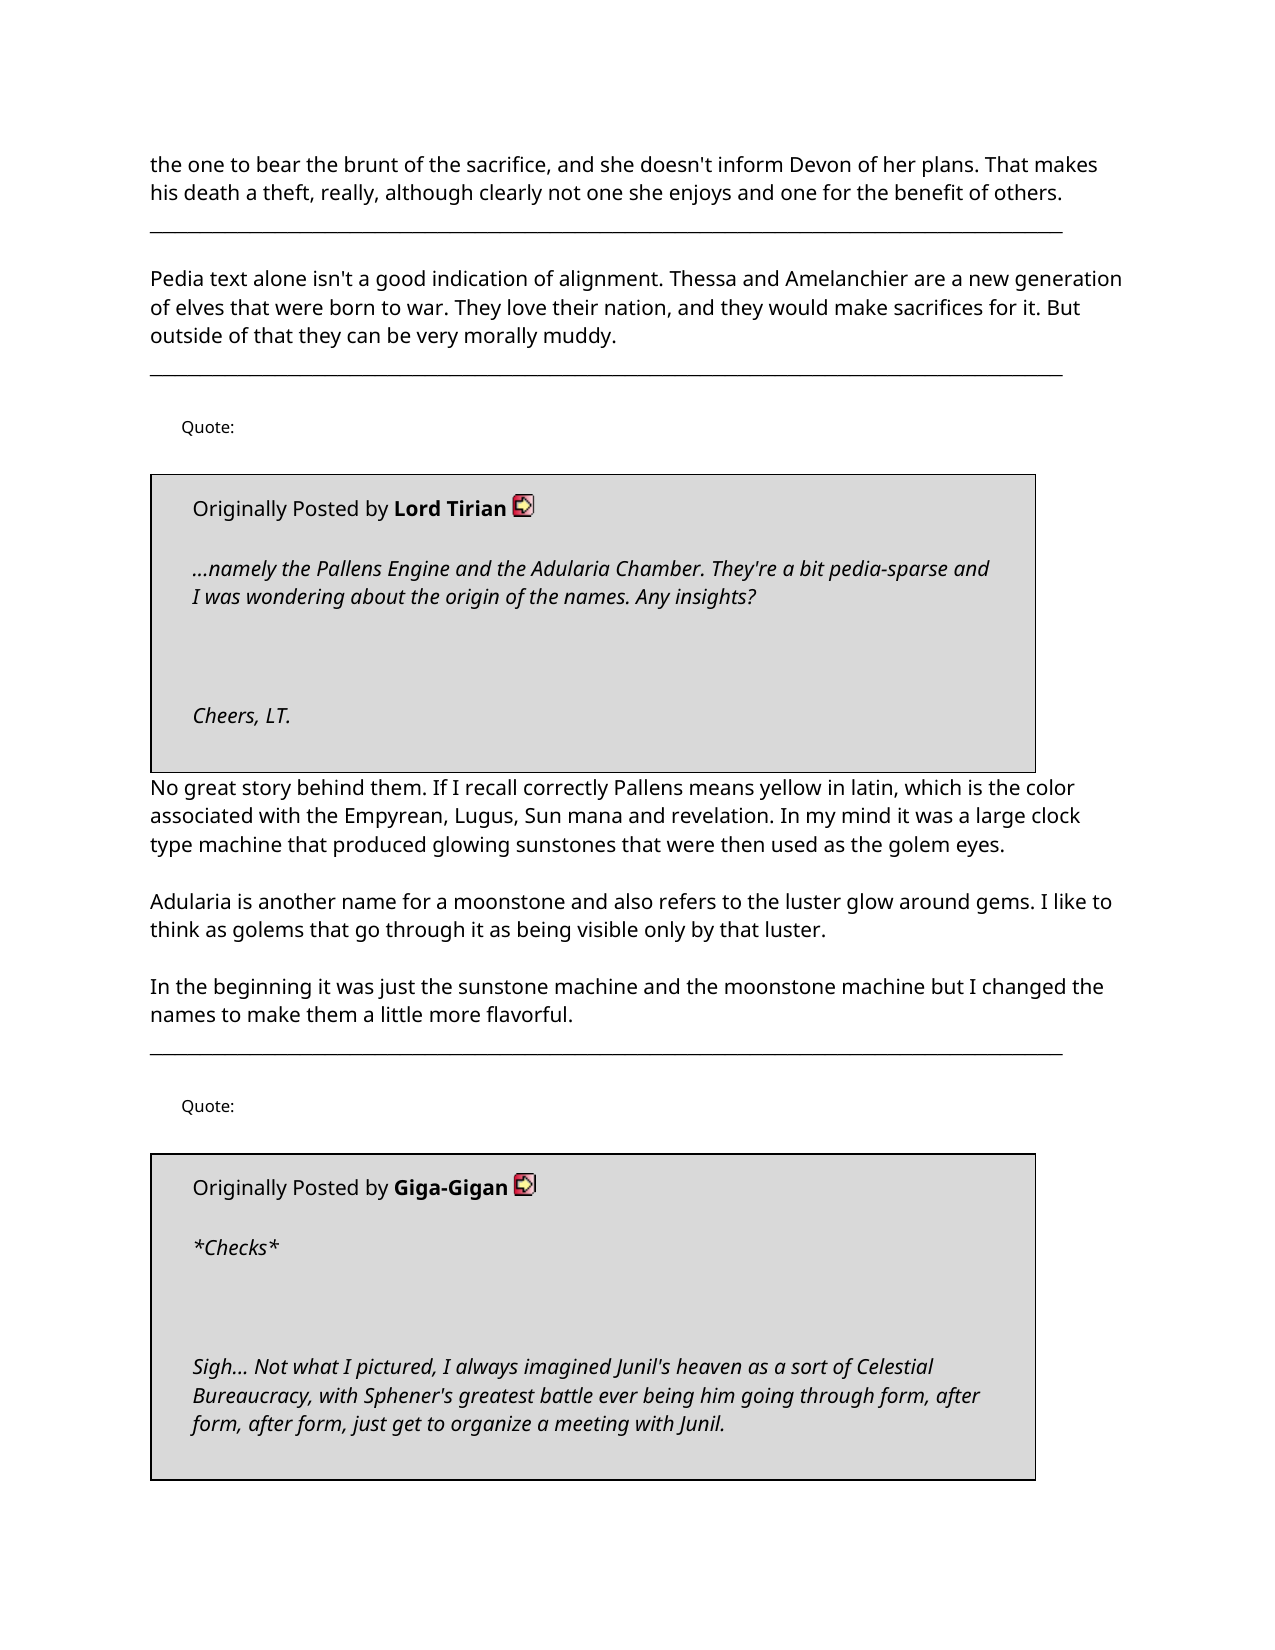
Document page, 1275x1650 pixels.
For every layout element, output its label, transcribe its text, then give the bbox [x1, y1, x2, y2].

text _________________________________________________________________________ [150, 350, 1125, 378]
table_header Originally Posted by Giga-Gigan *Checks* Sigh... Not what I pictured, I always imagined Junil's heaven as a sort of Celestial Bureaucracy, with Sphener's greatest battle ever being him going through form, after form, after form, just get to organize a meeting with Junil. [152, 1155, 1035, 1479]
text In the beginning it was just the sunstone machine and the moonstone machine but I changed the names to make them a little more flavorful. [150, 972, 1125, 1029]
text _________________________________________________________________________ [150, 207, 1125, 236]
table_header Originally Posted by Lord Tirian ...namely the Pallens Engine and the Adularia Chamber. They're a bit pedia-sparse and I was wondering about the origin of the names. Any insights? Cheers, LT. [152, 475, 1035, 772]
text _________________________________________________________________________ [150, 1029, 1125, 1058]
text Quote: [181, 1095, 1094, 1118]
picture [513, 1173, 536, 1196]
text Pedia text alone isn't a good indication of alignment. Thessa and Amelanchier are a new generation of elves that were born to war. They love their nation, and they would make sacrifices for it. But outside of that they can be very morally muddy. [150, 264, 1125, 350]
picture [512, 494, 535, 517]
text No great story behind them. If I recall correctly Pallens means yellow in latin, which is the color associated with the Empyrean, Lugus, Sun mana and revelation. In my mind it was a large clock type machine that produced glowing sunstones that were then used as the golem eyes. [150, 773, 1125, 858]
text Quote: [181, 416, 1094, 438]
text Adularia is another name for a moonstone and also refers to the luster glow around gems. I like to think as golems that go through it as being visible only by that luster. [150, 887, 1125, 944]
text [150, 150, 1125, 207]
